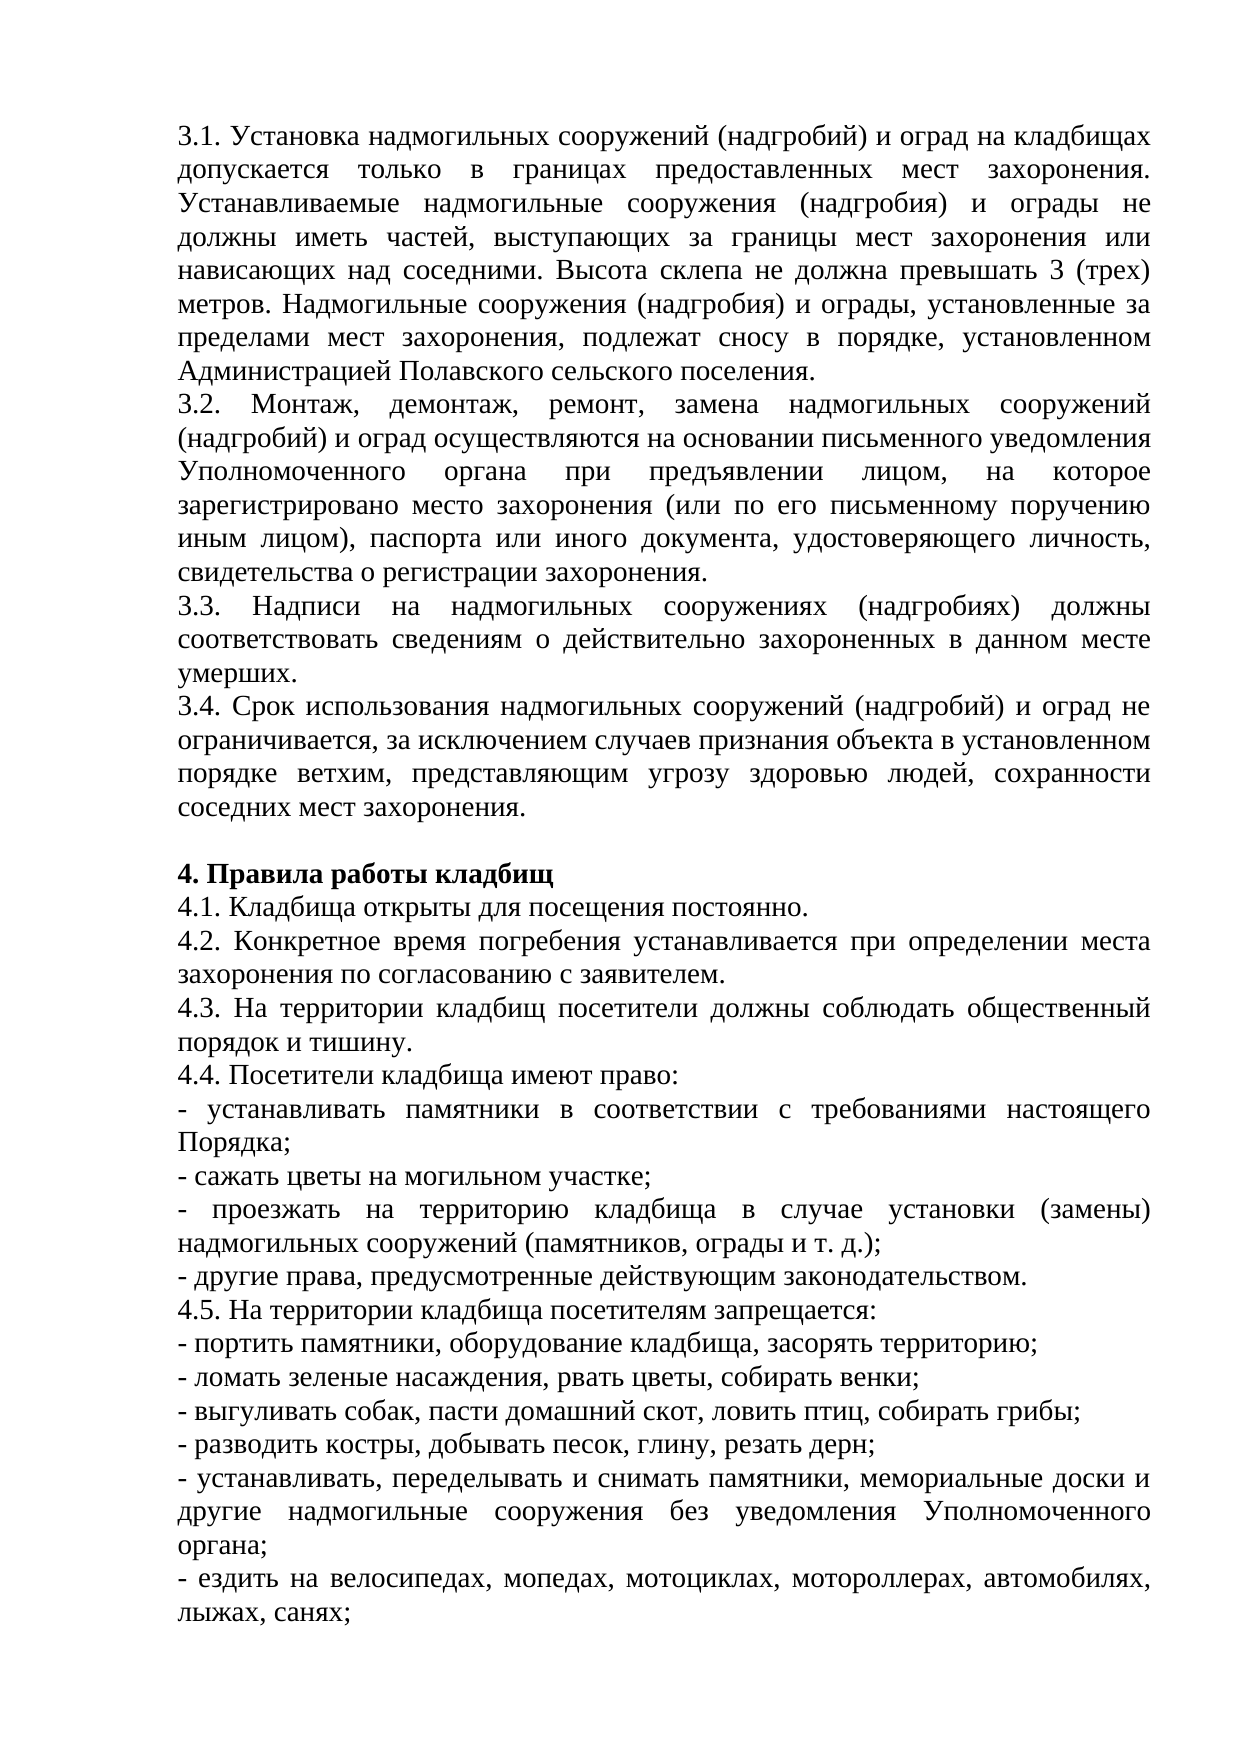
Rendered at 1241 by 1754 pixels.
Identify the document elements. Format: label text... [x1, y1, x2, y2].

text 3.1. Установка надмогильных сооружений (надгробий) и оград на кладбищах допускается только в границах предоставленных мест захоронения. Устанавливаемые надмогильные сооружения (надгробия) и ограды не должны иметь частей, выступающих за границы мест захоронения или нависающих над соседними. Высота склепа не должна превышать 3 (трех) метров. Надмогильные сооружения (надгробия) и ограды, установленные за пределами мест захоронения, подлежат сносу в порядке, установленном Администрацией Полавского сельского поселения. [177, 118, 1152, 386]
text 4.4. Посетители кладбища имеют право: [177, 1057, 1152, 1091]
text - устанавливать памятники в соответствии с требованиями настоящего Порядка; [177, 1091, 1152, 1158]
text 4.2. Конкретное время погребения устанавливается при определении места захоронения по согласованию с заявителем. [177, 923, 1152, 990]
text - портить памятники, оборудование кладбища, засорять территорию; [177, 1326, 1152, 1359]
text - проезжать на территорию кладбища в случае установки (замены) надмогильных сооружений (памятников, ограды и т. д.); [177, 1191, 1152, 1258]
text 4.3. На территории кладбищ посетители должны соблюдать общественный порядок и тишину. [177, 990, 1152, 1057]
text - разводить костры, добывать песок, глину, резать дерн; [177, 1426, 1152, 1460]
text 4. Правила работы кладбищ [177, 856, 1152, 889]
text - ломать зеленые насаждения, рвать цветы, собирать венки; [177, 1359, 1152, 1393]
text - ездить на велосипедах, мопедах, мотоциклах, мотороллерах, автомобилях, лыжах, санях; [177, 1560, 1152, 1627]
text 3.2. Монтаж, демонтаж, ремонт, замена надмогильных сооружений (надгробий) и оград осуществляются на основании письменного уведомления Уполномоченного органа при предъявлении лицом, на которое зарегистрировано место захоронения (или по его письменному поручению иным лицом), паспорта или иного документа, удостоверяющего личность, свидетельства о регистрации захоронения. [177, 386, 1152, 588]
text 3.3. Надписи на надмогильных сооружениях (надгробиях) должны соответствовать сведениям о действительно захороненных в данном месте умерших. [177, 588, 1152, 688]
text - устанавливать, переделывать и снимать памятники, мемориальные доски и другие надмогильные сооружения без уведомления Уполномоченного органа; [177, 1460, 1152, 1560]
text - выгуливать собак, пасти домашний скот, ловить птиц, собирать грибы; [177, 1393, 1152, 1426]
text - сажать цветы на могильном участке; [177, 1158, 1152, 1191]
text 4.1. Кладбища открыты для посещения постоянно. [177, 889, 1152, 923]
text - другие права, предусмотренные действующим законодательством. [177, 1258, 1152, 1292]
text 4.5. На территории кладбища посетителям запрещается: [177, 1292, 1152, 1326]
text 3.4. Срок использования надмогильных сооружений (надгробий) и оград не ограничивается, за исключением случаев признания объекта в установленном порядке ветхим, представляющим угрозу здоровью людей, сохранности соседних мест захоронения. [177, 688, 1152, 822]
